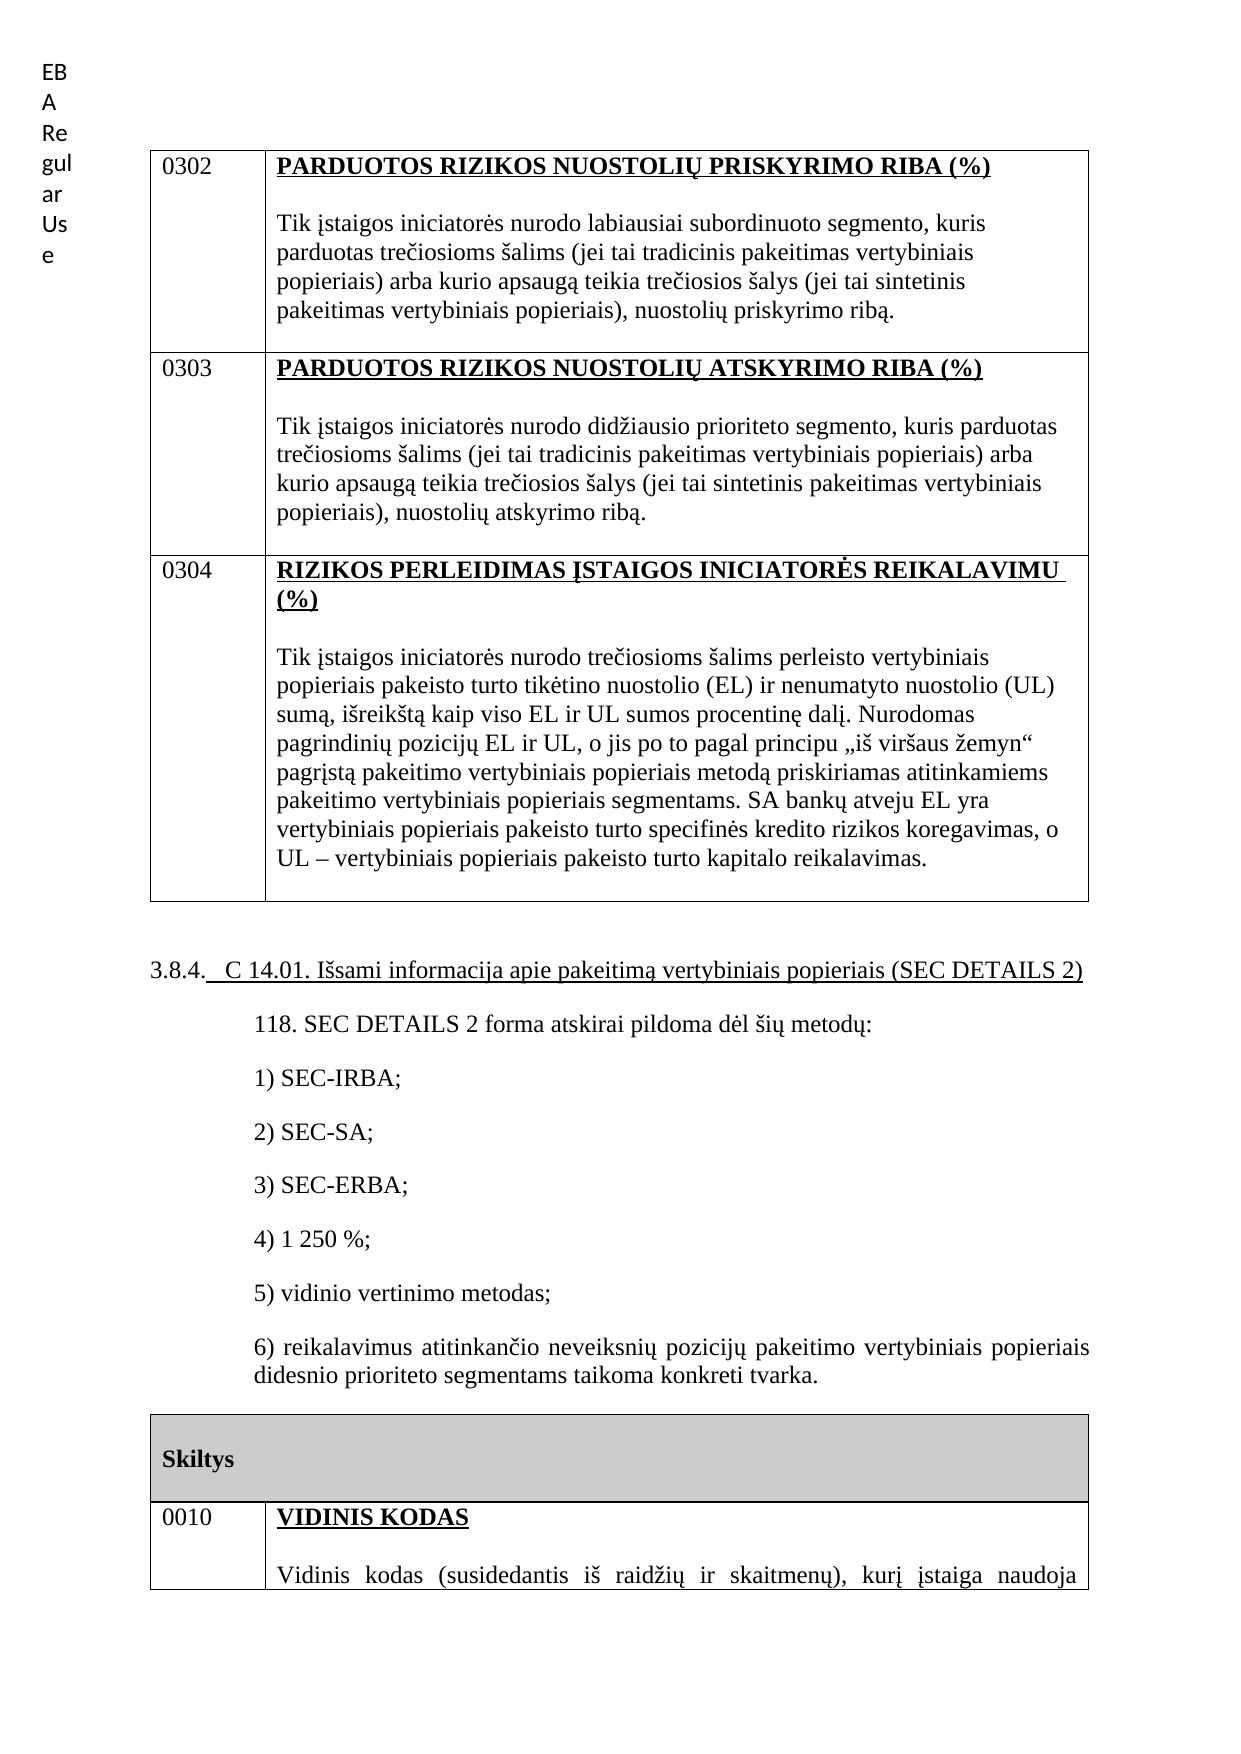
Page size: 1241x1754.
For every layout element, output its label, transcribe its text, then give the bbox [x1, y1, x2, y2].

list 3) SEC-ERBA; [253, 1170, 1090, 1199]
list 1) SEC-IRBA; [253, 1063, 1090, 1092]
list 6) reikalavimus atitinkančio neveiksnių pozicijų pakeitimo vertybiniais popieriais didesnio prioriteto segmentams taikoma konkreti tvarka. [253, 1332, 1090, 1389]
table_cell PARDUOTOS RIZIKOS NUOSTOLIŲ PRISKYRIMO RIBA (%) Tik įstaigos iniciatorės nurodo labiausiai subordinuoto segmento, kuris parduotas trečiosioms šalims (jei tai tradicinis pakeitimas vertybiniais popieriais) arba kurio apsaugą teikia trečiosios šalys (jei tai sintetinis pakeitimas vertybiniais popieriais), nuostolių priskyrimo ribą. [266, 151, 1088, 352]
table_cell PARDUOTOS RIZIKOS NUOSTOLIŲ ATSKYRIMO RIBA (%) Tik įstaigos iniciatorės nurodo didžiausio prioriteto segmento, kuris parduotas trečiosioms šalims (jei tai tradicinis pakeitimas vertybiniais popieriais) arba kurio apsaugą teikia trečiosios šalys (jei tai sintetinis pakeitimas vertybiniais popieriais), nuostolių atskyrimo ribą. [266, 353, 1088, 554]
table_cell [266, 1503, 1088, 1589]
list 4) 1 250 %; [253, 1224, 1090, 1253]
table_cell 0010 [151, 1503, 265, 1589]
list 3.8.4. C 14.01. Išsami informacija apie pakeitimą vertybiniais popieriais (SEC DETAILS 2) [150, 955, 1090, 984]
table_header Skiltys [151, 1415, 1088, 1501]
table_cell RIZIKOS PERLEIDIMAS ĮSTAIGOS INICIATORĖS REIKALAVIMU (%) Tik įstaigos iniciatorės nurodo trečiosioms šalims perleisto vertybiniais popieriais pakeisto turto tikėtino nuostolio (EL) ir nenumatyto nuostolio (UL) sumą, išreikštą kaip viso EL ir UL sumos procentinę dalį. Nurodomas pagrindinių pozicijų EL ir UL, o jis po to pagal principu „iš viršaus žemyn“ pagrįstą pakeitimo vertybiniais popieriais metodą priskiriamas atitinkamiems pakeitimo vertybiniais popieriais segmentams. SA bankų atveju EL yra vertybiniais popieriais pakeisto turto specifinės kredito rizikos koregavimas, o UL – vertybiniais popieriais pakeisto turto kapitalo reikalavimas. [266, 556, 1088, 901]
table_cell 0304 [151, 556, 265, 901]
table_cell 0302 [151, 151, 265, 352]
table_cell 0303 [151, 353, 265, 554]
list 2) SEC-SA; [253, 1117, 1090, 1145]
list 5) vidinio vertinimo metodas; [253, 1278, 1090, 1307]
